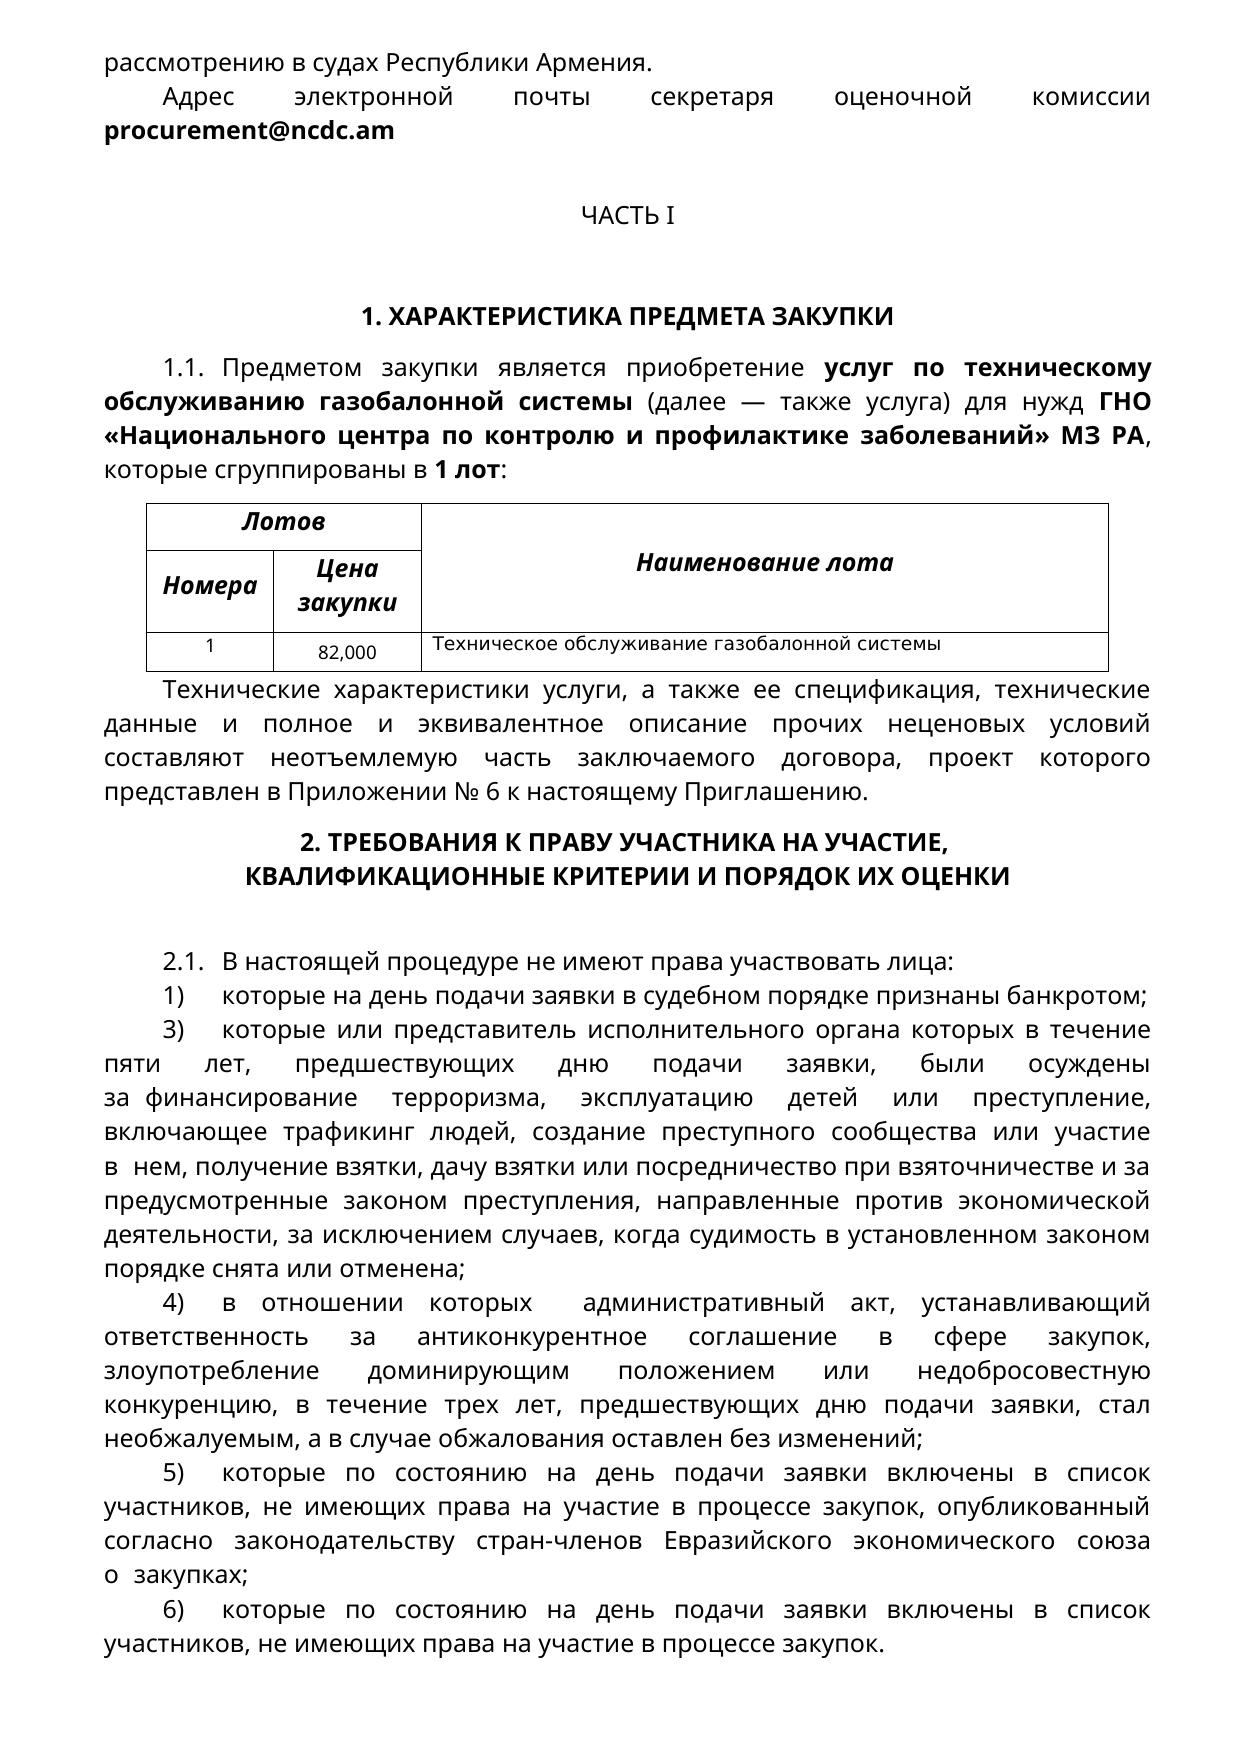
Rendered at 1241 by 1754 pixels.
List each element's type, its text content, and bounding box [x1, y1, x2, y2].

table_header Лотов [147, 504, 421, 550]
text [103, 44, 1152, 78]
table_cell Техническое обслуживание газобалонной системы [422, 633, 1108, 671]
text 2. ТРЕБОВАНИЯ К ПРАВУ УЧАСТНИКА НА УЧАСТИЕ, КВАЛИФИКАЦИОННЫЕ КРИТЕРИИ И ПОРЯДОК ИХ ОЦЕНКИ [103, 825, 1152, 893]
table_header Наименование лота [422, 504, 1108, 632]
table_cell Цена закупки [274, 551, 421, 632]
text 5) которые по состоянию на день подачи заявки включены в список участников, не имеющих права на участие в процессе закупок, опубликованный согласно законодательству стран-членов Евразийского экономического союза о закупках; [103, 1455, 1152, 1591]
text 4) в отношении которых административный акт, устанавливающий ответственность за антиконкурентное соглашение в сфере закупок, злоупотребление доминирующим положением или недобросовестную конкуренцию, в течение трех лет, предшествующих дню подачи заявки, стал необжалуемым, а в случае обжалования оставлен без изменений; [103, 1284, 1152, 1455]
table_cell Номера [147, 551, 273, 632]
table_cell 1 [147, 633, 273, 671]
subtitle 1.1. Предметом закупки является приобретение услуг по техническому обслуживанию газобалонной системы (далее — также услуга) для нужд ГНО «Национального центра по контролю и профилактике заболеваний» МЗ РА, которые сгруппированы в 1 лот: [103, 349, 1152, 486]
text 1) которые на день подачи заявки в судебном порядке признаны банкротом; [103, 978, 1152, 1012]
table_cell 82,000 [274, 633, 421, 671]
text 3) которые или представитель исполнительного органа которых в течение пяти лет, предшествующих дню подачи заявки, были осуждены за финансирование терроризма, эксплуатацию детей или преступление, включающее трафикинг людей, создание преступного сообщества или участие в нем, получение взятки, дачу взятки или посредничество при взяточничестве и за предусмотренные законом преступления, направленные против экономической деятельности, за исключением случаев, когда судимость в установленном законом порядке снята или отменена; [103, 1012, 1152, 1284]
text Технические характеристики услуги, а также ее спецификация, технические данные и полное и эквивалентное описание прочих неценовых условий составляют неотъемлемую часть заключаемого договора, проект которого представлен в Приложении № 6 к настоящему Приглашению. [103, 672, 1152, 808]
text ЧАСТЬ I [103, 197, 1152, 231]
text 6) которые по состоянию на день подачи заявки включены в список участников, не имеющих права на участие в процессе закупок. [103, 1591, 1152, 1659]
text Адрес электронной почты секретаря оценочной комиссии procurement@ncdc.am [103, 78, 1152, 147]
text 2.1. В настоящей процедуре не имеют права участвовать лица: [103, 943, 1152, 978]
text 1. ХАРАКТЕРИСТИКА ПРЕДМЕТА ЗАКУПКИ [103, 299, 1152, 333]
